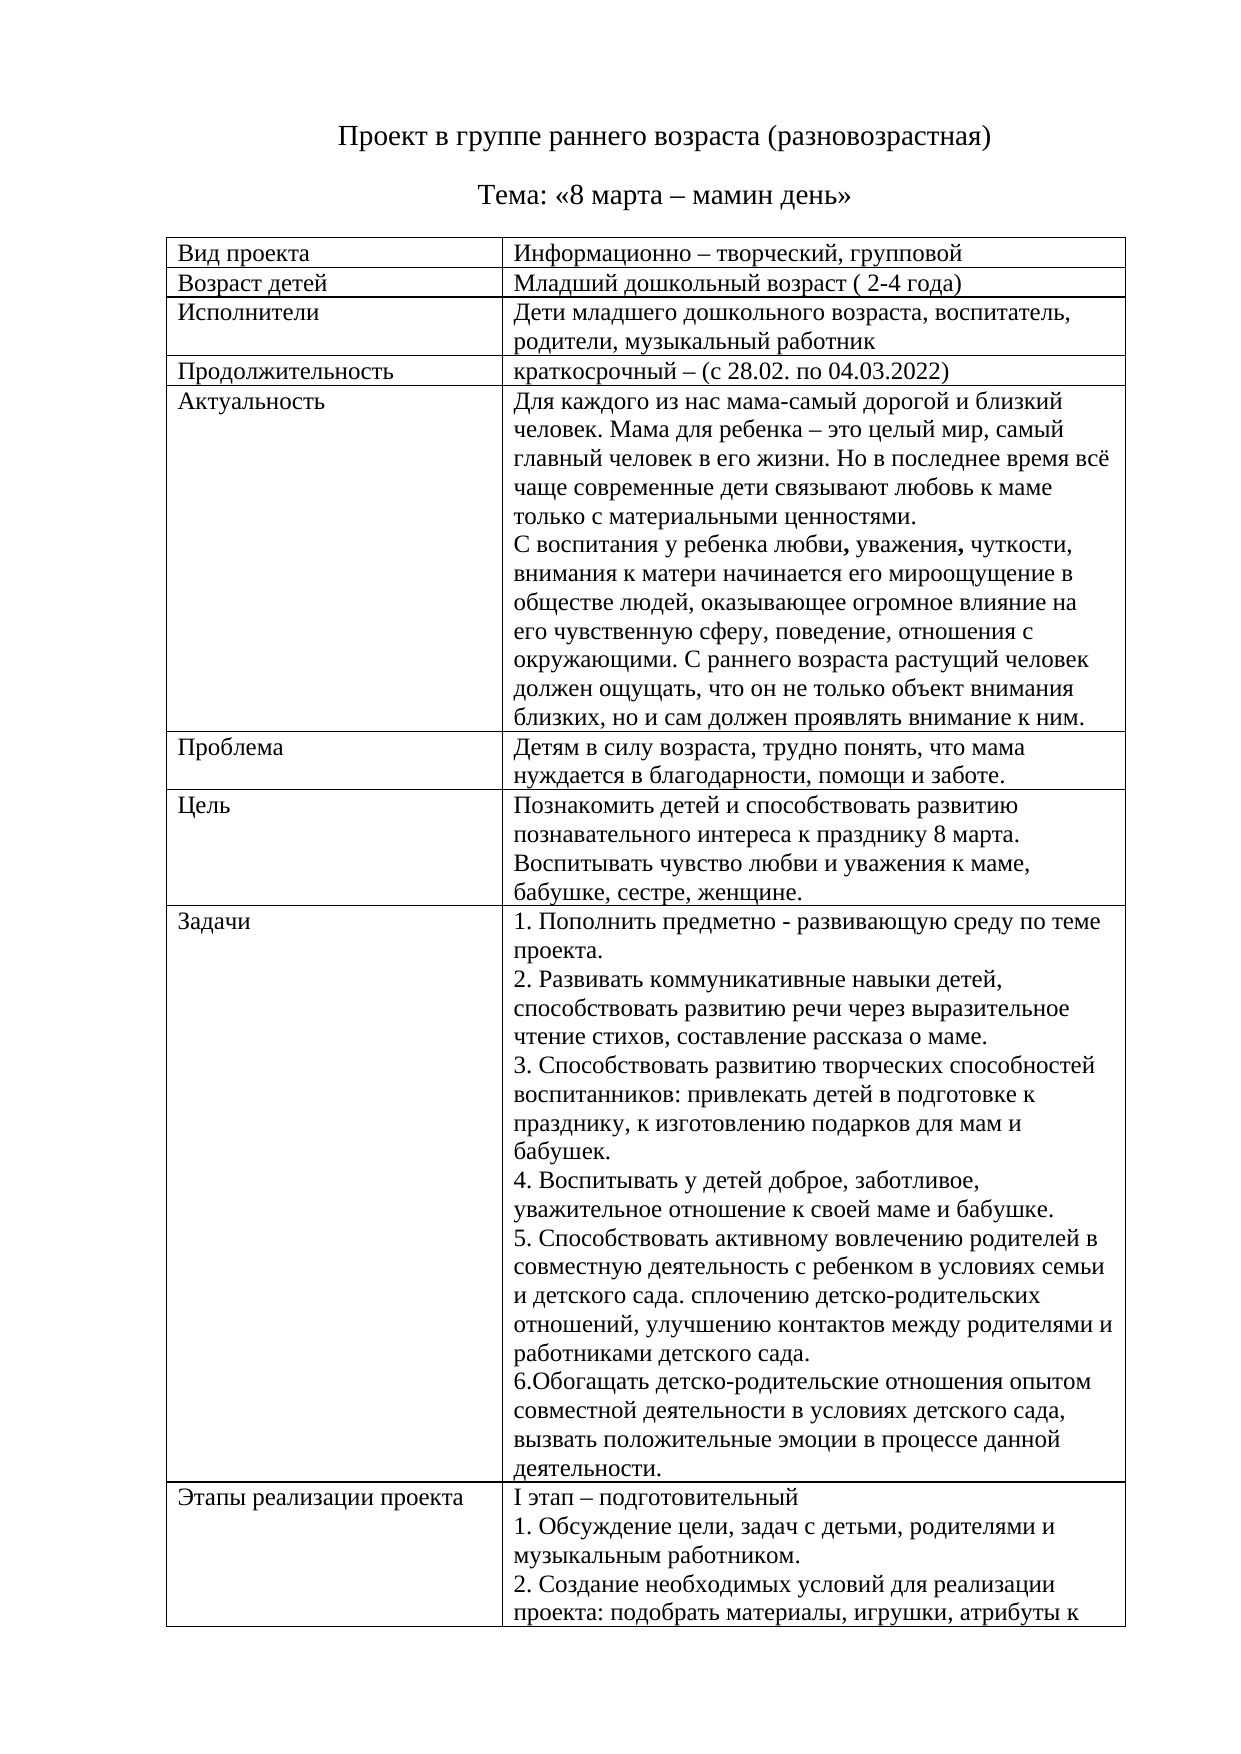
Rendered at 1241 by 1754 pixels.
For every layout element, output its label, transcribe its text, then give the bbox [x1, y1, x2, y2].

table_header Вид проекта [167, 238, 502, 267]
text Тема: «8 марта – мамин день» [177, 177, 1152, 211]
table_cell Возраст детей [167, 268, 502, 296]
table_cell Дети младшего дошкольного возраста, воспитатель, родители, музыкальный работник [503, 298, 1125, 355]
table_cell Проблема [167, 732, 502, 789]
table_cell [503, 1483, 1125, 1626]
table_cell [167, 1483, 502, 1626]
table_cell Младший дошкольный возраст ( 2-4 года) [503, 268, 1125, 296]
table_cell Продолжительность [167, 356, 502, 385]
table_cell Актуальность [167, 386, 502, 731]
table_cell краткосрочный – (с 28.02. по 04.03.2022) [503, 356, 1125, 385]
table_header Информационно – творческий, групповой [503, 238, 1125, 267]
table_cell Задачи [167, 906, 502, 1481]
table_cell Исполнители [167, 298, 502, 355]
table_cell Познакомить детей и способствовать развитию познавательного интереса к празднику 8 марта. Воспитывать чувство любви и уважения к маме, бабушке, сестре, женщине. [503, 790, 1125, 905]
table_cell 1. Пополнить предметно - развивающую среду по теме проекта. 2. Развивать коммуникативные навыки детей, способствовать развитию речи через выразительное чтение стихов, составление рассказа о маме. 3. Способствовать развитию творческих способностей воспитанников: привлекать детей в подготовке к празднику, к изготовлению подарков для мам и бабушек. 4. Воспитывать у детей доброе, заботливое, уважительное отношение к своей маме и бабушке. 5. Способствовать активному вовлечению родителей в совместную деятельность с ребенком в условиях семьи и детского сада. сплочению детско-родительских отношений, улучшению контактов между родителями и работниками детского сада. 6.Обогащать детско-родительские отношения опытом совместной деятельности в условиях детского сада, вызвать положительные эмоции в процессе данной деятельности. [503, 906, 1125, 1481]
table_cell Для каждого из нас мама-самый дорогой и близкий человек. Мама для ребенка – это целый мир, самый главный человек в его жизни. Но в последнее время всё чаще современные дети связывают любовь к маме только с материальными ценностями. С воспитания у ребенка любви, уважения, чуткости, внимания к матери начинается его мироощущение в обществе людей, оказывающее огромное влияние на его чувственную сферу, поведение, отношения с окружающими. С раннего возраста растущий человек должен ощущать, что он не только объект внимания близких, но и сам должен проявлять внимание к ним. [503, 386, 1125, 731]
table_cell Цель [167, 790, 502, 905]
table_cell Детям в силу возраста, трудно понять, что мама нуждается в благодарности, помощи и заботе. [503, 732, 1125, 789]
text Проект в группе раннего возраста (разновозрастная) [177, 118, 1152, 152]
